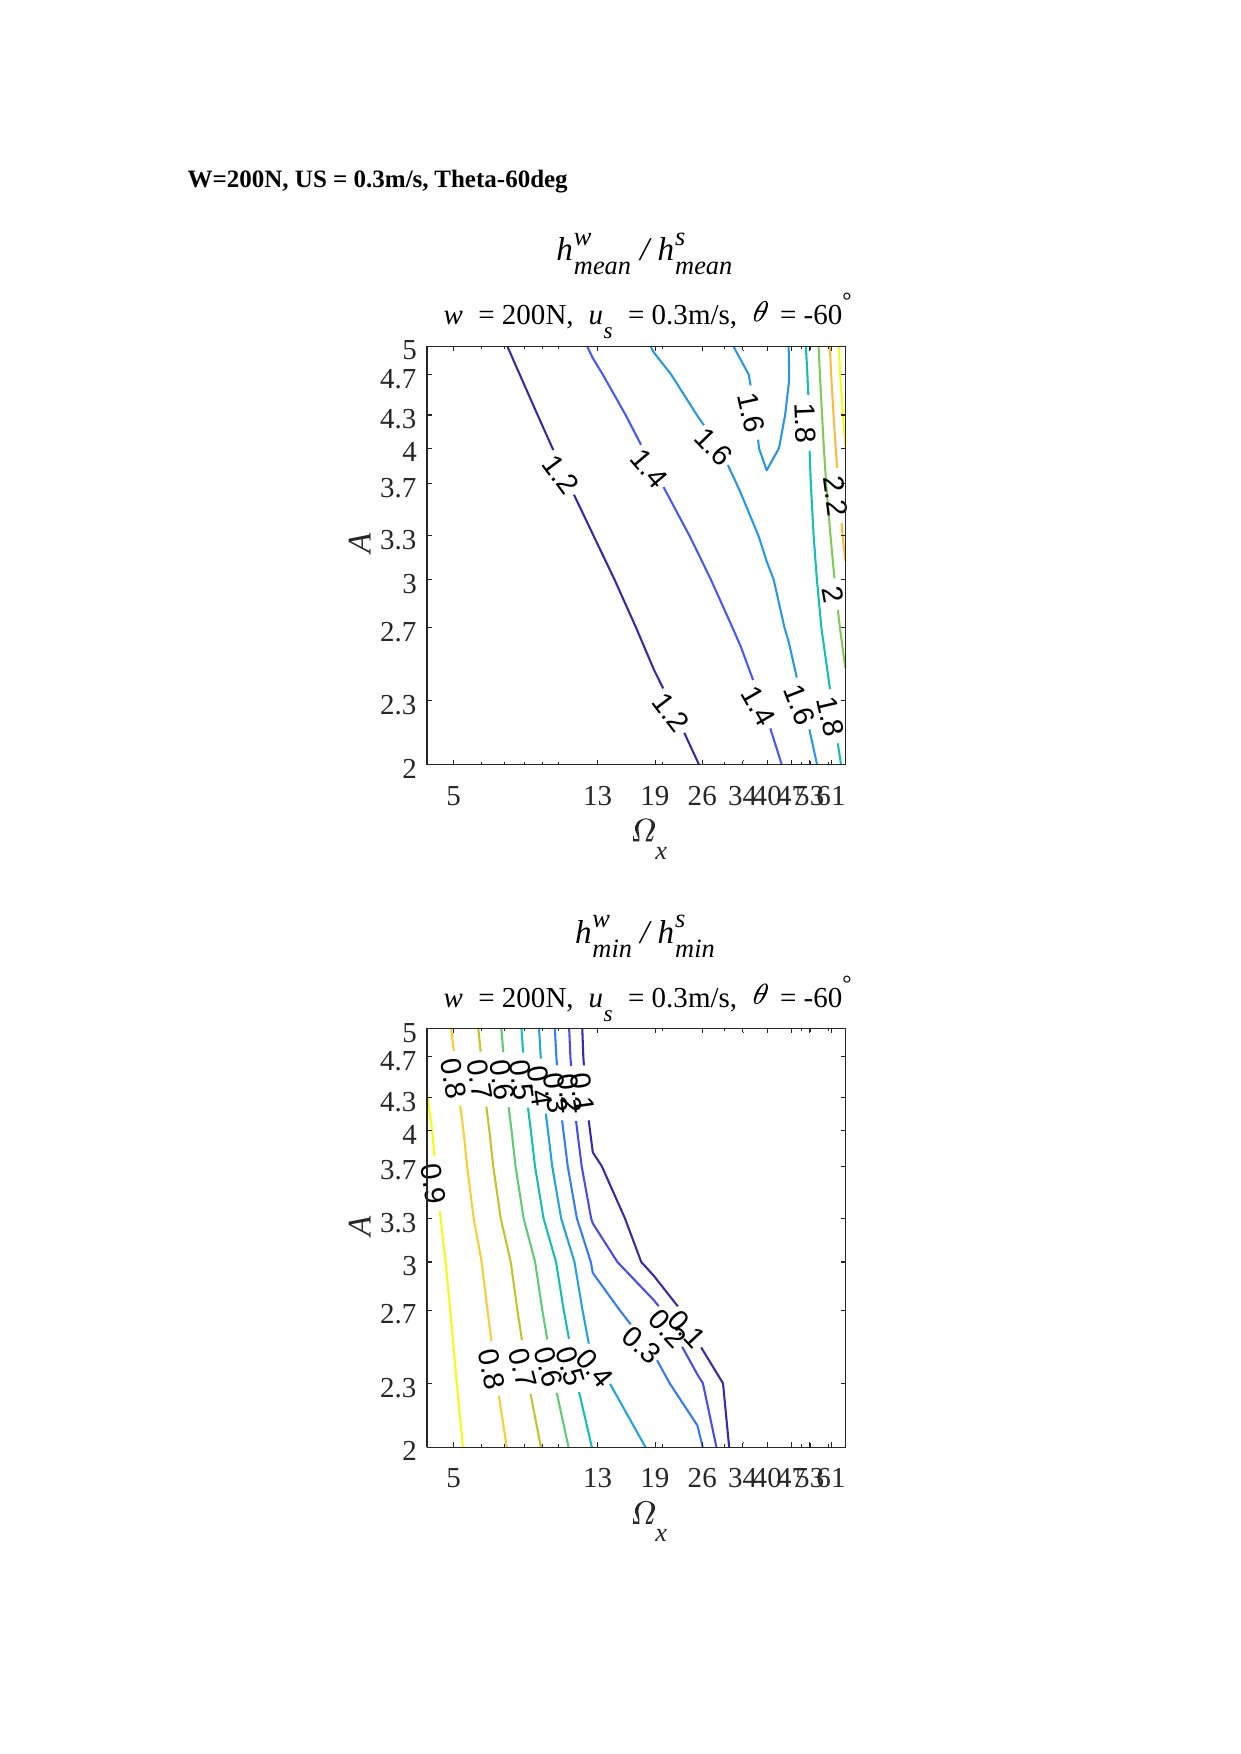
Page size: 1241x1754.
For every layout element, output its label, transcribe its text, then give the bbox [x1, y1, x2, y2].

subtitle W=200N, US = 0.3m/s, Theta-60deg [187, 162, 1053, 194]
